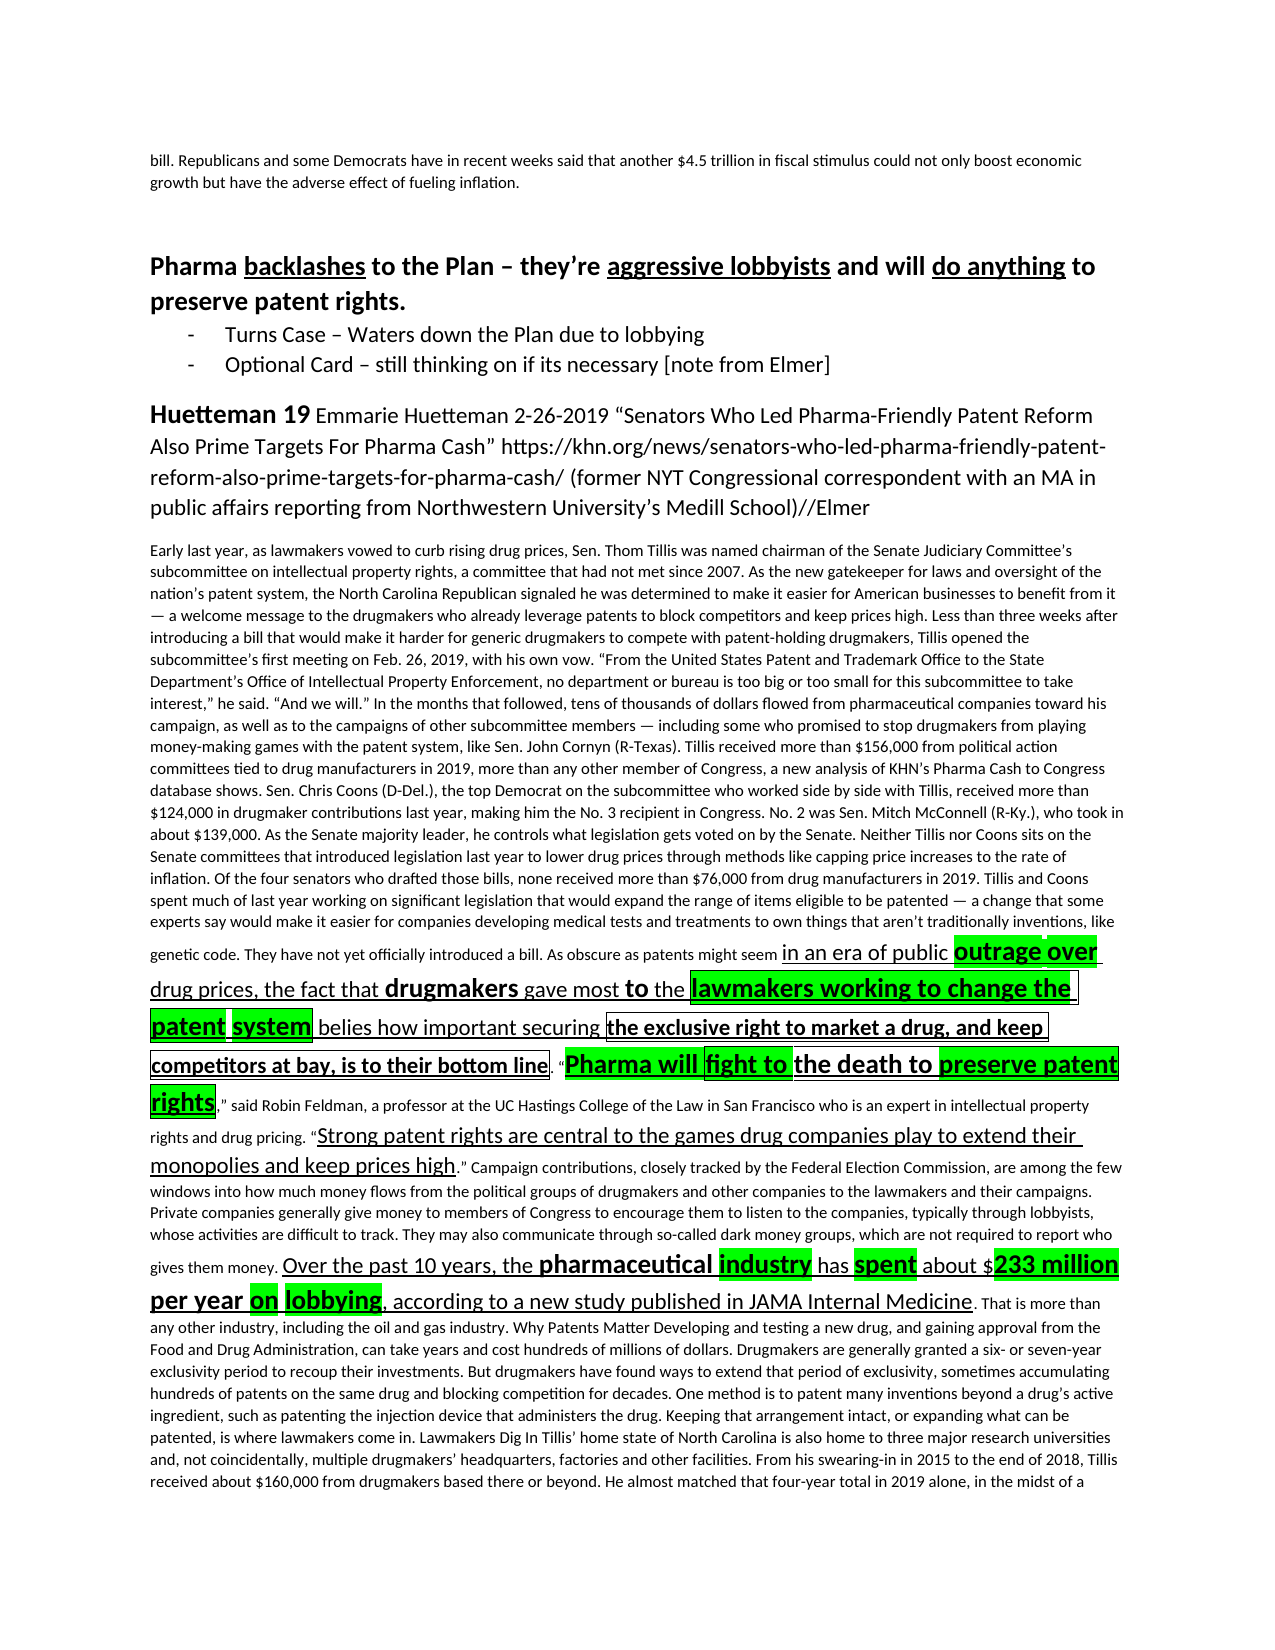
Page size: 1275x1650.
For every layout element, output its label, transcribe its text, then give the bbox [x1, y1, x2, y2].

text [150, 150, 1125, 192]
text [150, 540, 1125, 1491]
list Turns Case – Waters down the Plan due to lobbying [187, 320, 1125, 348]
list Optional Card – still thinking on if its necessary [note from Elmer] [187, 350, 1125, 378]
subtitle Pharma backlashes to the Plan – they’re aggressive lobbyists and will do anything to preserve patent rights. [150, 249, 1125, 318]
text Huetteman 19 Emmarie Huetteman 2-26-2019 “Senators Who Led Pharma-Friendly Patent Reform Also Prime Targets For Pharma Cash” https://khn.org/news/senators-who-led-pharma-friendly-patent-reform-also-prime-targets-for-pharma-cash/ (former NYT Congressional correspondent with an MA in public affairs reporting from Northwestern University’s Medill School)//Elmer [150, 397, 1125, 521]
